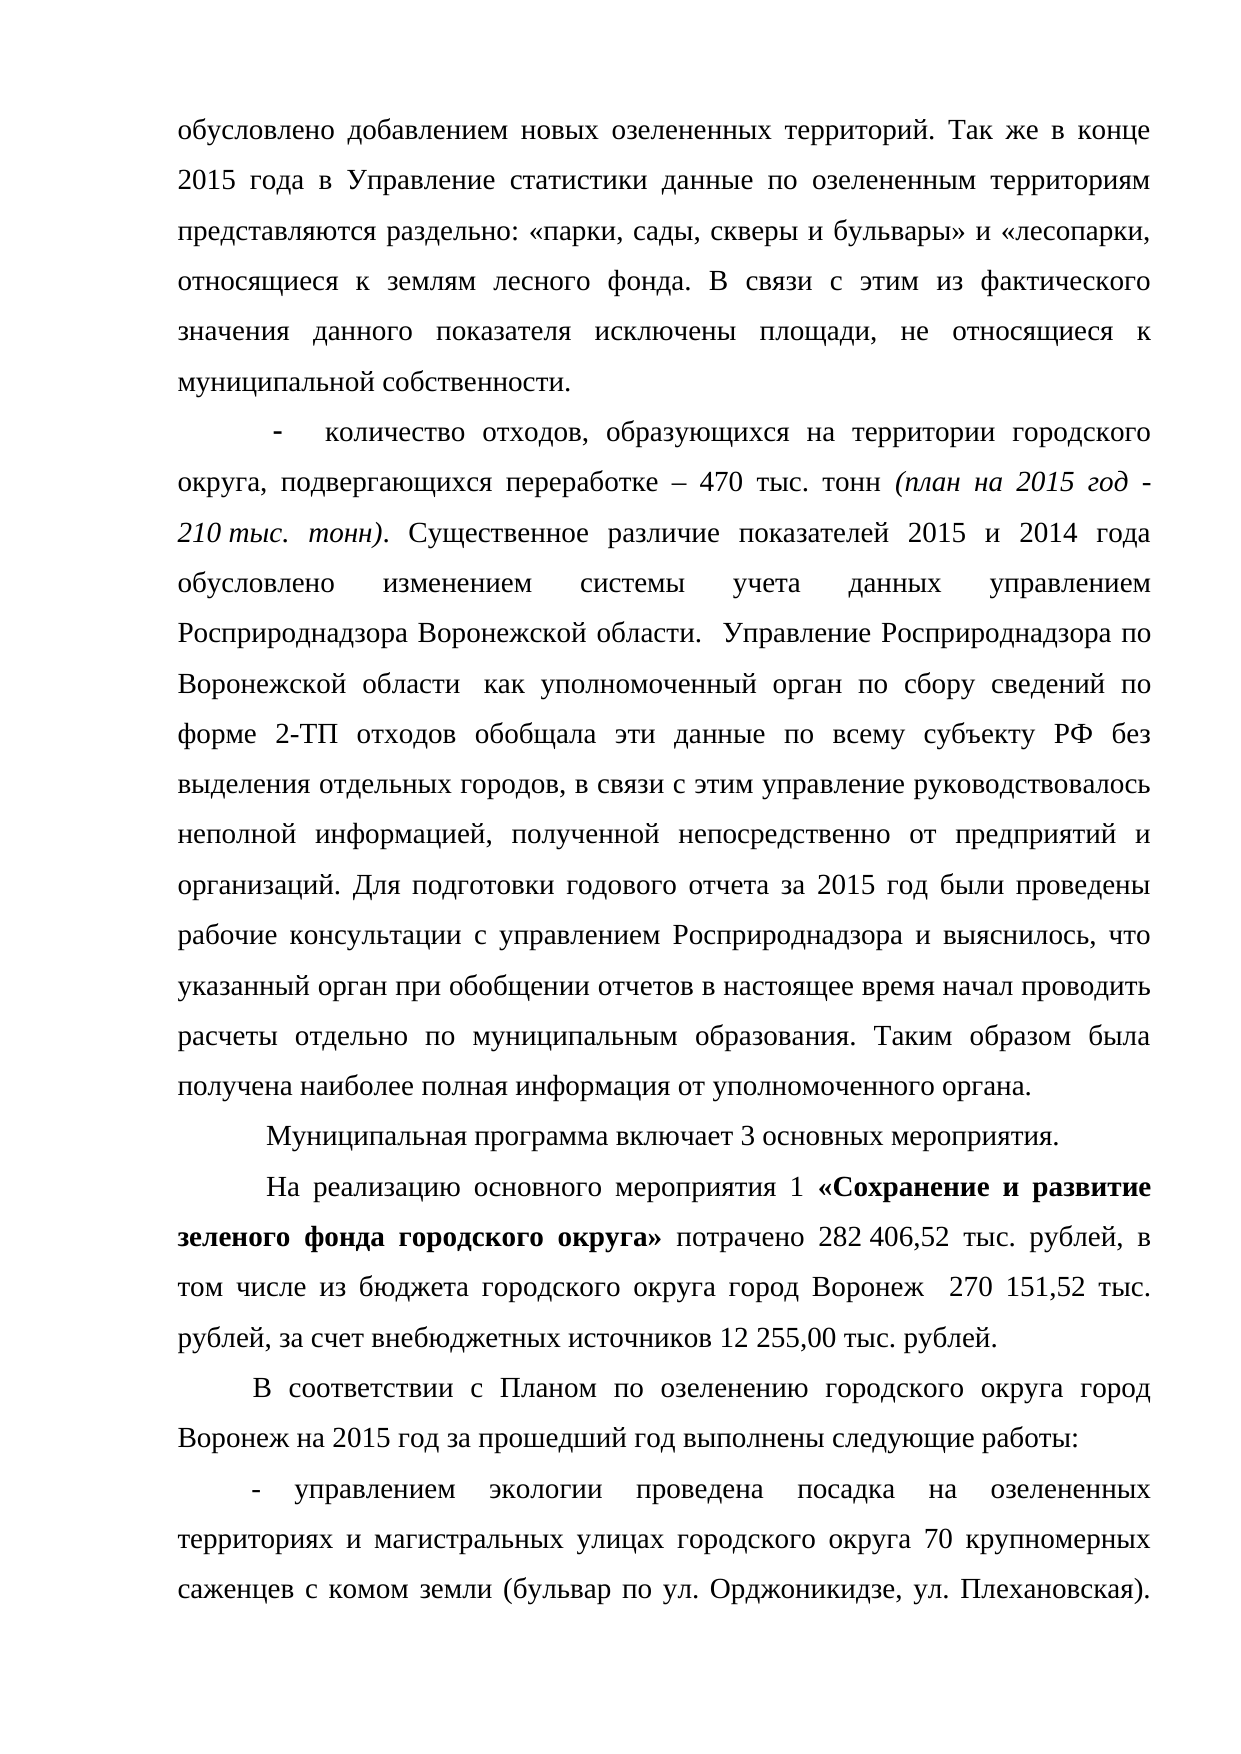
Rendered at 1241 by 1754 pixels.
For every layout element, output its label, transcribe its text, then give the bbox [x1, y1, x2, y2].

text На реализацию основного мероприятия 1 «Сохранение и развитие зеленого фонда городского округа» потрачено 282 406,52 тыс. рублей, в том числе из бюджета городского округа город Воронеж 270 151,52 тыс. рублей, за счет внебюджетных источников 12 255,00 тыс. рублей. [177, 1169, 1152, 1353]
list количество отходов, образующихся на территории городского округа, подвергающихся переработке – 470 тыс. тонн (план на 2015 год - 210 тыс. тонн). Существенное различие показателей 2015 и 2014 года обусловлено изменением системы учета данных управлением Росприроднадзора Воронежской области. Управление Росприроднадзора по Воронежской области как уполномоченный орган по сбору сведений по форме 2-ТП отходов обобщала эти данные по всему субъекту РФ без выделения отдельных городов, в связи с этим управление руководствовалось неполной информацией, полученной непосредственно от предприятий и организаций. Для подготовки годового отчета за 2015 год были проведены рабочие консультации с управлением Росприроднадзора и выяснилось, что указанный орган при обобщении отчетов в настоящее время начал проводить расчеты отдельно по муниципальным образования. Таким образом была получена наиболее полная информация от уполномоченного органа. [177, 414, 1152, 1102]
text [177, 1471, 1152, 1605]
text Муниципальная программа включает 3 основных мероприятия. [177, 1118, 1152, 1152]
text В соответствии с Планом по озеленению городского округа город Воронеж на 2015 год за прошедший год выполнены следующие работы: [177, 1370, 1152, 1454]
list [177, 112, 1152, 397]
